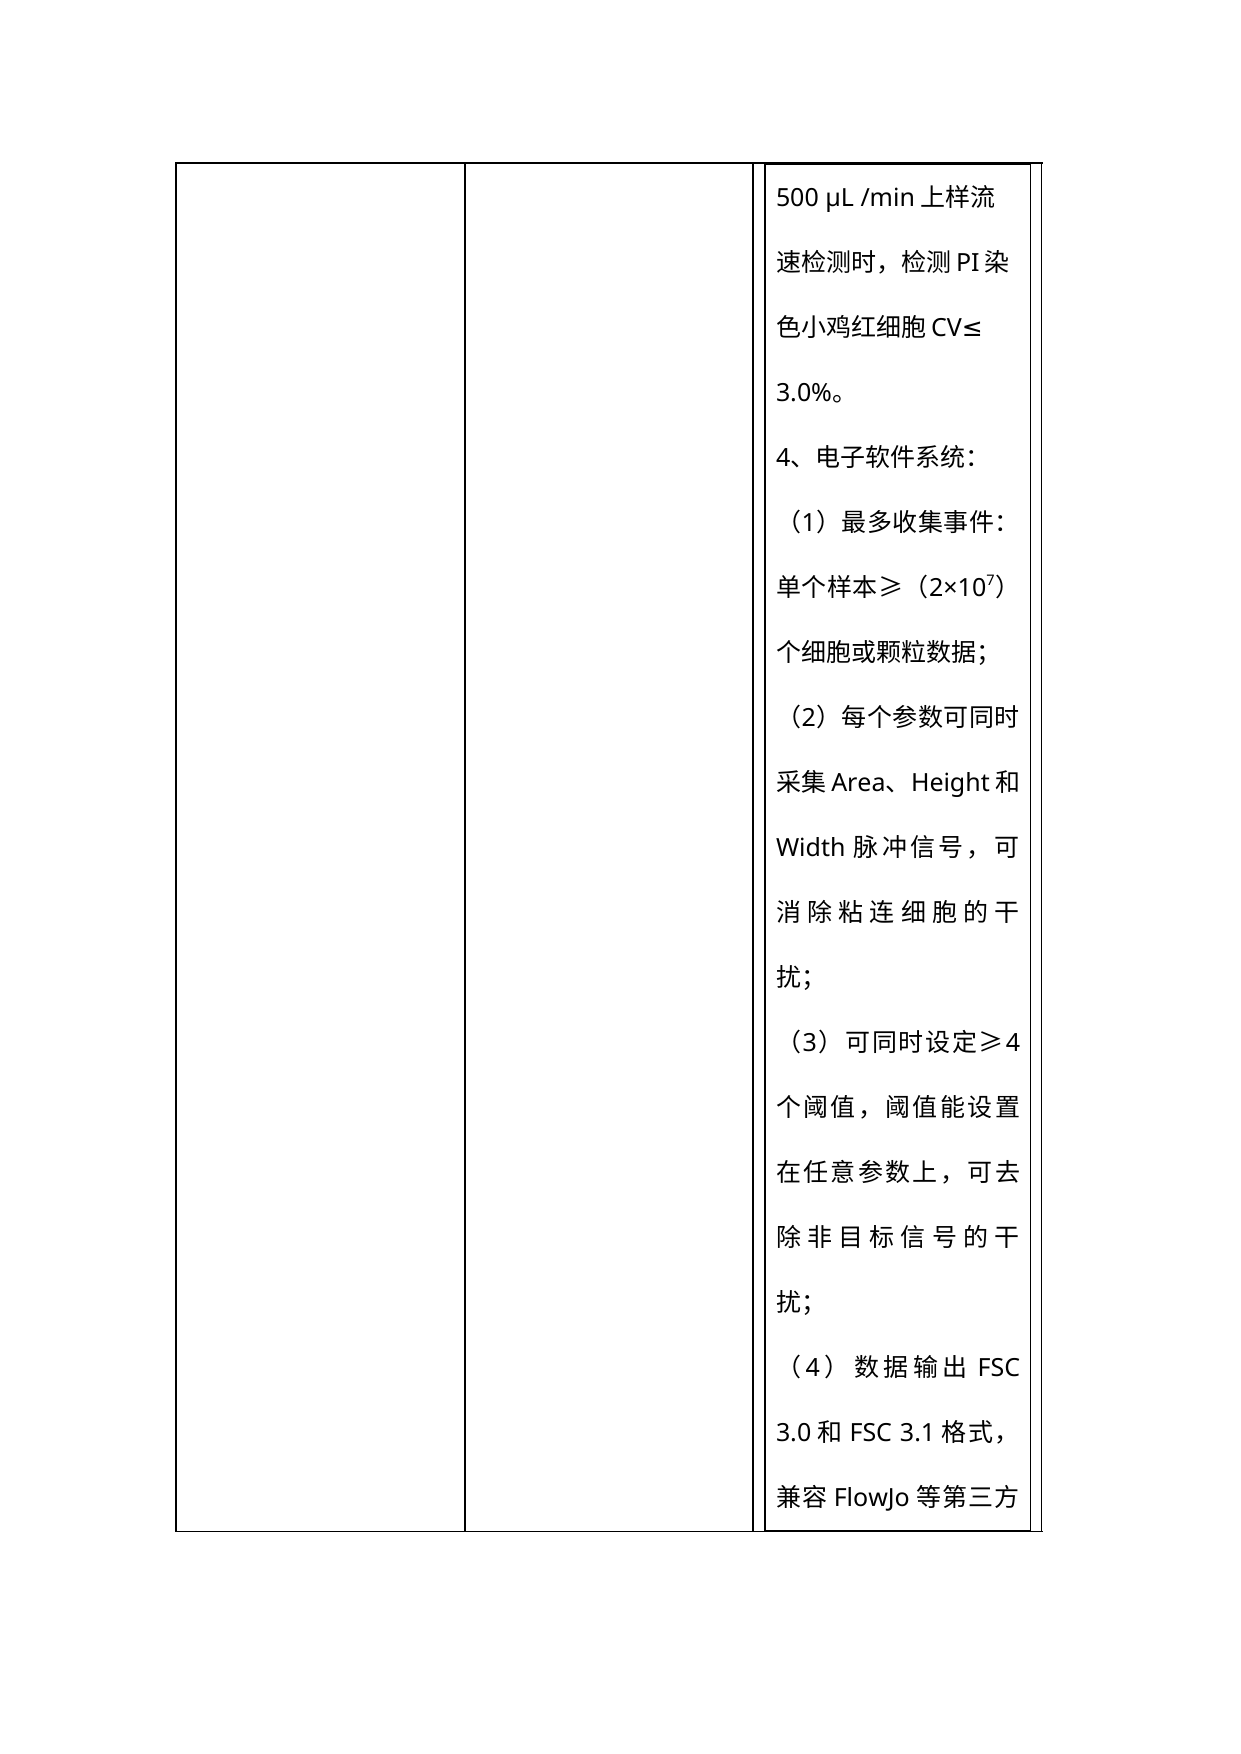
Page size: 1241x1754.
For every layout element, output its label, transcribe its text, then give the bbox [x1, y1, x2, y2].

table_cell 流式细胞仪，数量：1台 [766, 165, 1030, 1530]
table_cell [177, 164, 464, 1531]
table_cell 1 [466, 164, 752, 1531]
